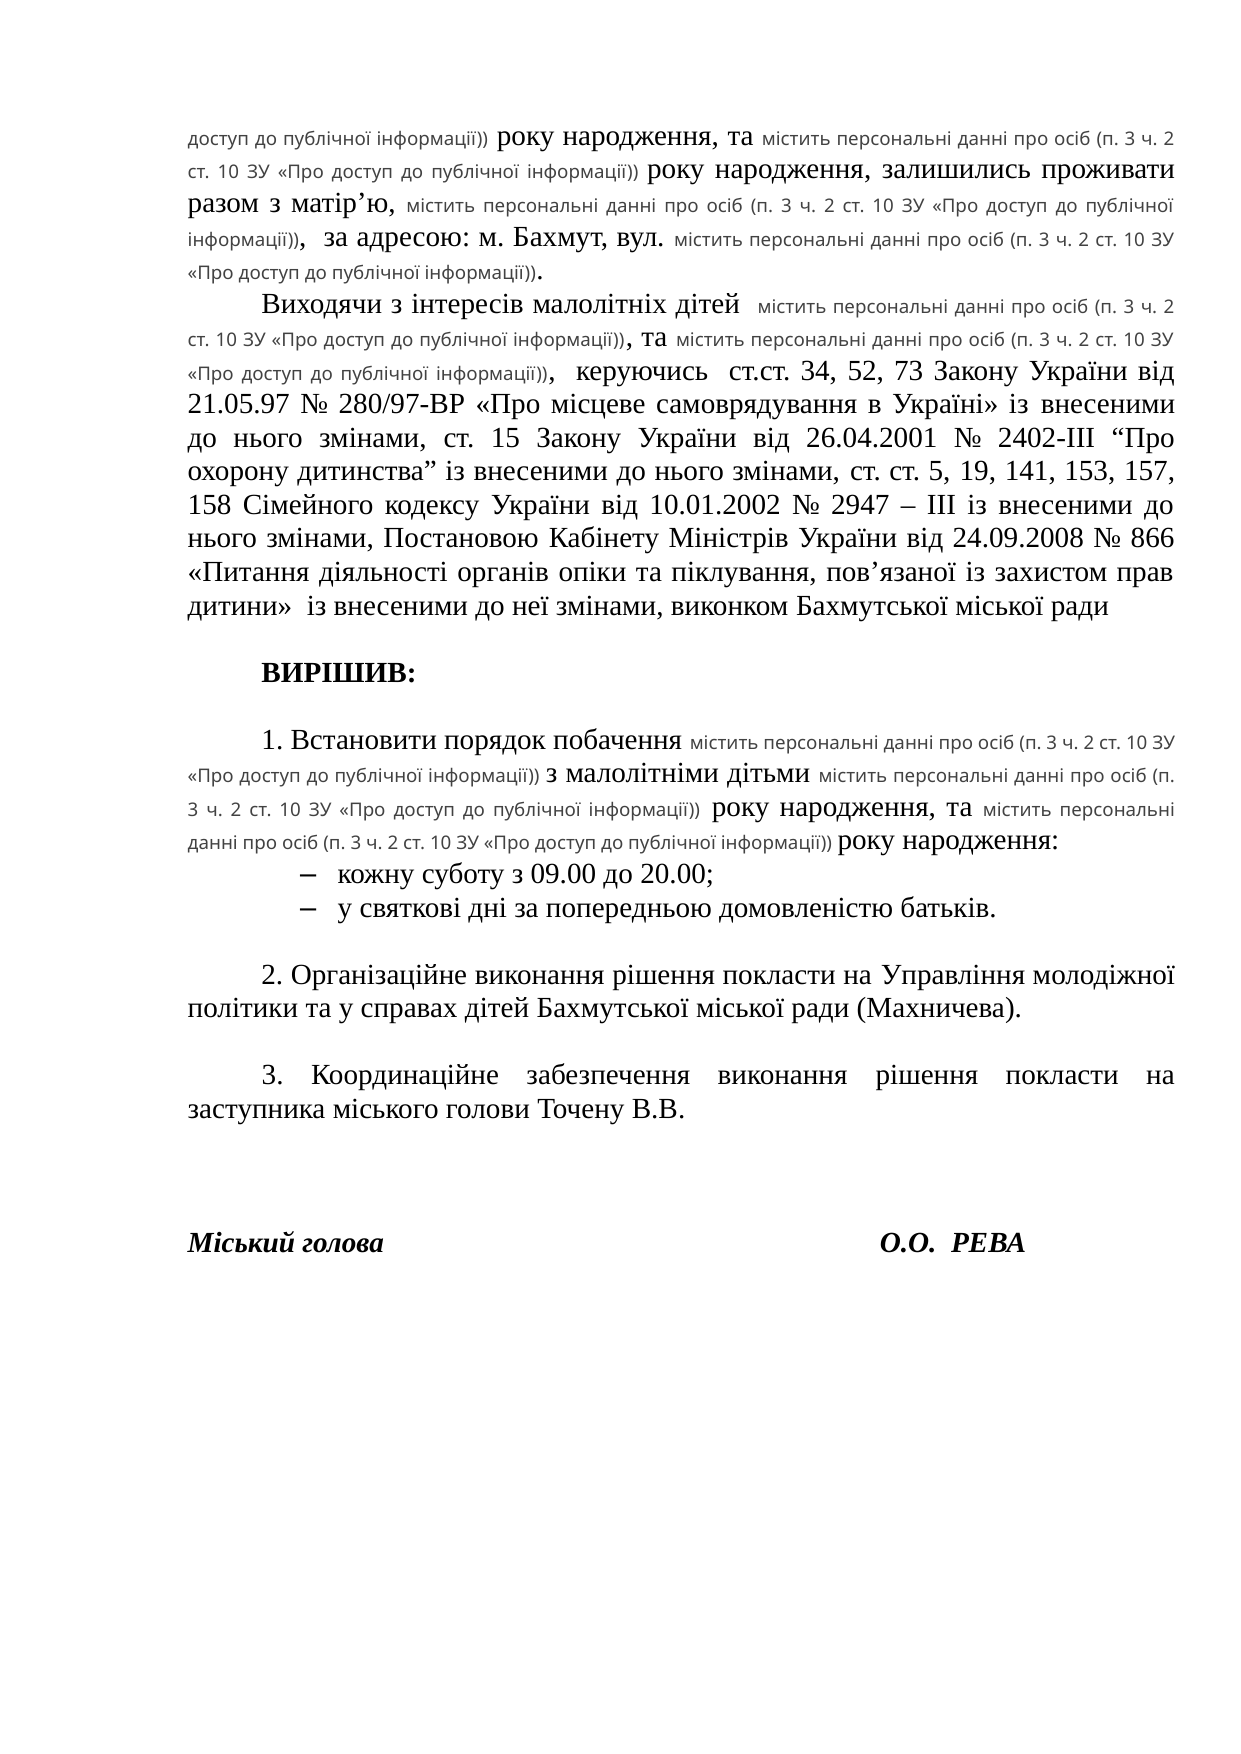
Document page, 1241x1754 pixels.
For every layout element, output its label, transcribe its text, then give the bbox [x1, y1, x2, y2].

text 2. Організаційне виконання рішення покласти на Управління молодіжної політики та у справах дітей Бахмутської міської ради (Махничева). [187, 957, 1175, 1024]
list кожну суботу з 09.00 до 20.00; [300, 856, 1175, 890]
text Виходячи з інтересів малолітніх дітей містить персональні данні про осіб (п. 3 ч. 2 ст. 10 ЗУ «Про доступ до публічної інформації)), та містить персональні данні про осіб (п. 3 ч. 2 ст. 10 ЗУ «Про доступ до публічної інформації)), керуючись ст.ст. 34, 52, 73 Закону України від 21.05.97 № 280/97-ВР «Про місцеве самоврядування в Україні» із внесеними до нього змінами, ст. 15 Закону України від 26.04.2001 № 2402-ІІІ “Про охорону дитинства” із внесеними до нього змінами, ст. ст. 5, 19, 141, 153, 157, 158 Сімейного кодексу України від 10.01.2002 № 2947 – ІІІ із внесеними до нього змінами, Постановою Кабінету Міністрів України від 24.09.2008 № 866 «Питання діяльності органів опіки та піклування, пов’язаної із захистом прав дитини» із внесеними до неї змінами, виконком Бахмутської міської ради [187, 286, 1175, 621]
text ВИРІШИВ: [187, 655, 1175, 688]
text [187, 118, 1175, 286]
list у святкові дні за попередньою домовленістю батьків. [300, 890, 1175, 923]
text 3. Координаційне забезпечення виконання рішення покласти на заступника міського голови Точену В.В. [187, 1057, 1175, 1124]
text Міський голова О.О. РЕВА [187, 1225, 1175, 1259]
text 1. Встановити порядок побачення містить персональні данні про осіб (п. 3 ч. 2 ст. 10 ЗУ «Про доступ до публічної інформації)) з малолітніми дітьми містить персональні данні про осіб (п. 3 ч. 2 ст. 10 ЗУ «Про доступ до публічної інформації)) року народження, та містить персональні данні про осіб (п. 3 ч. 2 ст. 10 ЗУ «Про доступ до публічної інформації)) року народження: [187, 722, 1175, 856]
